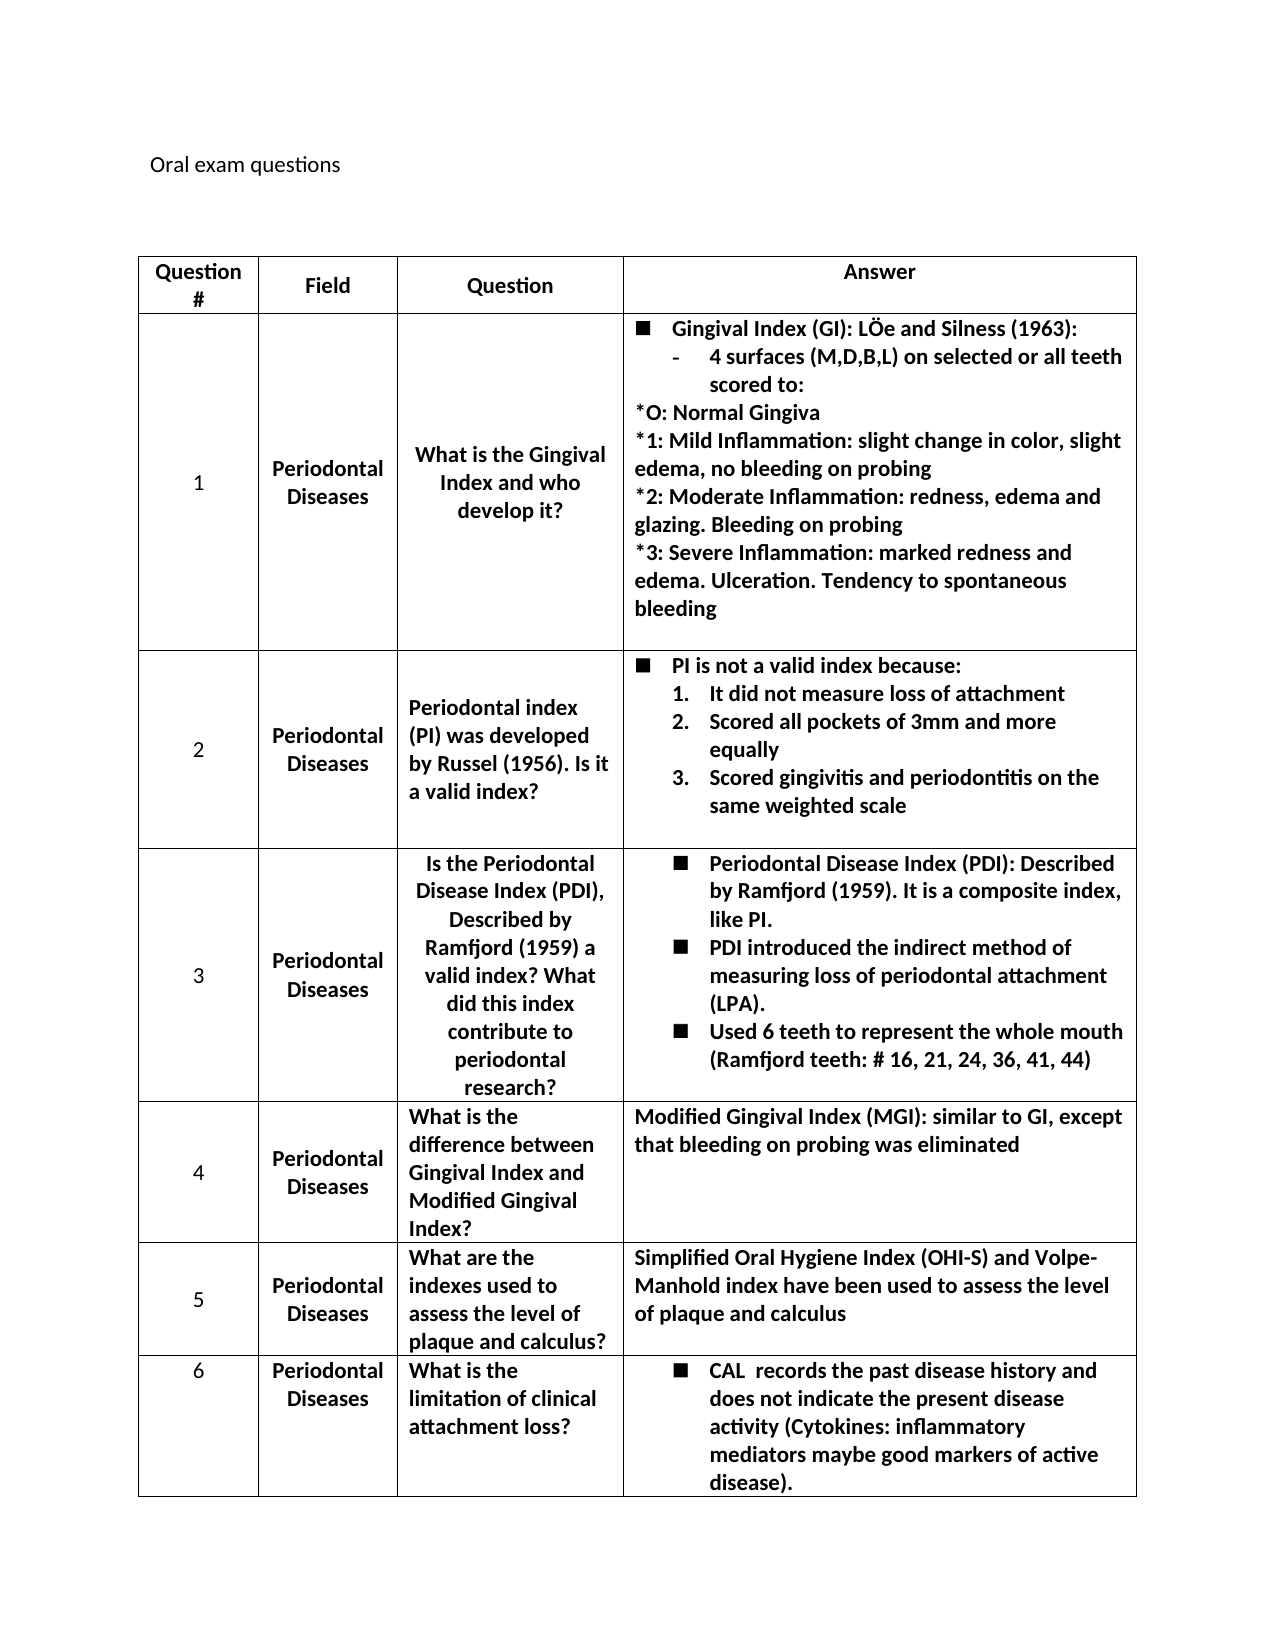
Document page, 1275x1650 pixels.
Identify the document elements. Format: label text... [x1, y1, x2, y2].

table_cell 5 [139, 1243, 258, 1355]
table_header Field [259, 257, 397, 313]
table_cell 4 [139, 1102, 258, 1242]
table_header Question # [139, 257, 258, 313]
table_cell What is the Gingival Index and who develop it? [398, 314, 623, 650]
table_cell What is the difference between Gingival Index and Modified Gingival Index? [398, 1102, 623, 1242]
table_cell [624, 1356, 1136, 1496]
table_cell Is the Periodontal Disease Index (PDI), Described by Ramfjord (1959) a valid index? What did this index contribute to periodontal research? [398, 849, 623, 1101]
table_cell Periodontal index (PI) was developed by Russel (1956). Is it a valid index? [398, 651, 623, 848]
table_cell Periodontal Diseases [259, 1102, 397, 1242]
table_header Answer [624, 257, 1136, 313]
table_cell 2 [139, 651, 258, 848]
table_cell 3 [139, 849, 258, 1101]
table_cell Periodontal Disease Index (PDI): Described by Ramfjord (1959). It is a composite index, like PI. PDI introduced the indirect method of measuring loss of periodontal attachment (LPA). Used 6 teeth to represent the whole mouth (Ramfjord teeth: # 16, 21, 24, 36, 41, 44) [624, 849, 1136, 1101]
table_cell 1 [139, 314, 258, 650]
text Oral exam questions [150, 150, 1125, 178]
table_cell Periodontal Diseases [259, 314, 397, 650]
table_cell Periodontal Diseases [259, 1243, 397, 1355]
table_cell Simplified Oral Hygiene Index (OHI-S) and Volpe-Manhold index have been used to assess the level of plaque and calculus [624, 1243, 1136, 1355]
table_cell Gingival Index (GI): LÖe and Silness (1963): 4 surfaces (M,D,B,L) on selected or all teeth scored to: *O: Normal Gingiva *1: Mild Inflammation: slight change in color, slight edema, no bleeding on probing *2: Moderate Inflammation: redness, edema and glazing. Bleeding on probing *3: Severe Inflammation: marked redness and edema. Ulceration. Tendency to spontaneous bleeding [624, 314, 1136, 650]
table_cell Periodontal Diseases [259, 651, 397, 848]
table_cell What are the indexes used to assess the level of plaque and calculus? [398, 1243, 623, 1355]
table_header Question [398, 257, 623, 313]
table_cell Modified Gingival Index (MGI): similar to GI, except that bleeding on probing was eliminated [624, 1102, 1136, 1242]
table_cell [259, 1356, 397, 1496]
table_cell PI is not a valid index because: It did not measure loss of attachment Scored all pockets of 3mm and more equally Scored gingivitis and periodontitis on the same weighted scale [624, 651, 1136, 848]
table_cell 6 [139, 1356, 258, 1496]
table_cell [398, 1356, 623, 1496]
table_cell Periodontal Diseases [259, 849, 397, 1101]
